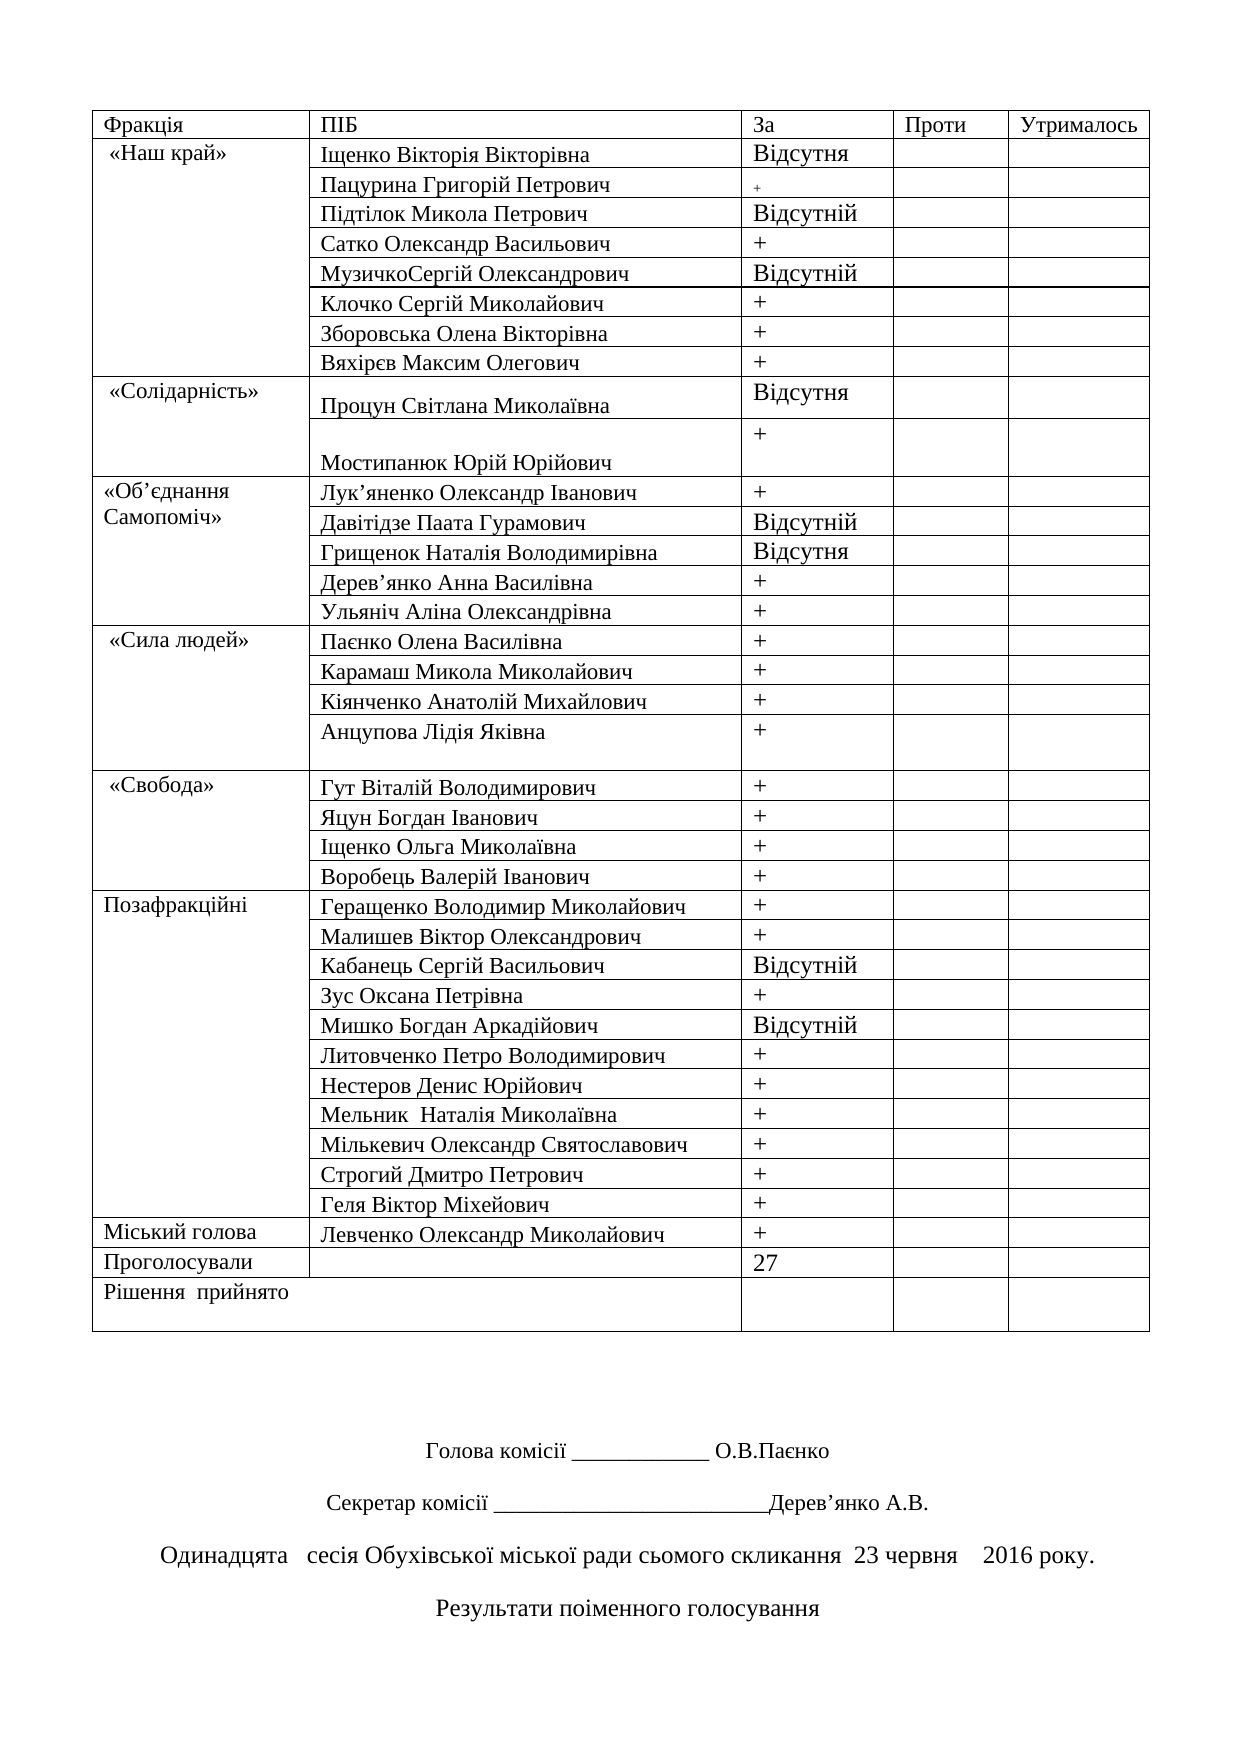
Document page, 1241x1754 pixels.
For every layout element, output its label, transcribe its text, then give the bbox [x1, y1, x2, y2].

text Одинадцята сесія Обухівської міської ради сьомого скликання 23 червня 2016 року. [103, 1540, 1152, 1568]
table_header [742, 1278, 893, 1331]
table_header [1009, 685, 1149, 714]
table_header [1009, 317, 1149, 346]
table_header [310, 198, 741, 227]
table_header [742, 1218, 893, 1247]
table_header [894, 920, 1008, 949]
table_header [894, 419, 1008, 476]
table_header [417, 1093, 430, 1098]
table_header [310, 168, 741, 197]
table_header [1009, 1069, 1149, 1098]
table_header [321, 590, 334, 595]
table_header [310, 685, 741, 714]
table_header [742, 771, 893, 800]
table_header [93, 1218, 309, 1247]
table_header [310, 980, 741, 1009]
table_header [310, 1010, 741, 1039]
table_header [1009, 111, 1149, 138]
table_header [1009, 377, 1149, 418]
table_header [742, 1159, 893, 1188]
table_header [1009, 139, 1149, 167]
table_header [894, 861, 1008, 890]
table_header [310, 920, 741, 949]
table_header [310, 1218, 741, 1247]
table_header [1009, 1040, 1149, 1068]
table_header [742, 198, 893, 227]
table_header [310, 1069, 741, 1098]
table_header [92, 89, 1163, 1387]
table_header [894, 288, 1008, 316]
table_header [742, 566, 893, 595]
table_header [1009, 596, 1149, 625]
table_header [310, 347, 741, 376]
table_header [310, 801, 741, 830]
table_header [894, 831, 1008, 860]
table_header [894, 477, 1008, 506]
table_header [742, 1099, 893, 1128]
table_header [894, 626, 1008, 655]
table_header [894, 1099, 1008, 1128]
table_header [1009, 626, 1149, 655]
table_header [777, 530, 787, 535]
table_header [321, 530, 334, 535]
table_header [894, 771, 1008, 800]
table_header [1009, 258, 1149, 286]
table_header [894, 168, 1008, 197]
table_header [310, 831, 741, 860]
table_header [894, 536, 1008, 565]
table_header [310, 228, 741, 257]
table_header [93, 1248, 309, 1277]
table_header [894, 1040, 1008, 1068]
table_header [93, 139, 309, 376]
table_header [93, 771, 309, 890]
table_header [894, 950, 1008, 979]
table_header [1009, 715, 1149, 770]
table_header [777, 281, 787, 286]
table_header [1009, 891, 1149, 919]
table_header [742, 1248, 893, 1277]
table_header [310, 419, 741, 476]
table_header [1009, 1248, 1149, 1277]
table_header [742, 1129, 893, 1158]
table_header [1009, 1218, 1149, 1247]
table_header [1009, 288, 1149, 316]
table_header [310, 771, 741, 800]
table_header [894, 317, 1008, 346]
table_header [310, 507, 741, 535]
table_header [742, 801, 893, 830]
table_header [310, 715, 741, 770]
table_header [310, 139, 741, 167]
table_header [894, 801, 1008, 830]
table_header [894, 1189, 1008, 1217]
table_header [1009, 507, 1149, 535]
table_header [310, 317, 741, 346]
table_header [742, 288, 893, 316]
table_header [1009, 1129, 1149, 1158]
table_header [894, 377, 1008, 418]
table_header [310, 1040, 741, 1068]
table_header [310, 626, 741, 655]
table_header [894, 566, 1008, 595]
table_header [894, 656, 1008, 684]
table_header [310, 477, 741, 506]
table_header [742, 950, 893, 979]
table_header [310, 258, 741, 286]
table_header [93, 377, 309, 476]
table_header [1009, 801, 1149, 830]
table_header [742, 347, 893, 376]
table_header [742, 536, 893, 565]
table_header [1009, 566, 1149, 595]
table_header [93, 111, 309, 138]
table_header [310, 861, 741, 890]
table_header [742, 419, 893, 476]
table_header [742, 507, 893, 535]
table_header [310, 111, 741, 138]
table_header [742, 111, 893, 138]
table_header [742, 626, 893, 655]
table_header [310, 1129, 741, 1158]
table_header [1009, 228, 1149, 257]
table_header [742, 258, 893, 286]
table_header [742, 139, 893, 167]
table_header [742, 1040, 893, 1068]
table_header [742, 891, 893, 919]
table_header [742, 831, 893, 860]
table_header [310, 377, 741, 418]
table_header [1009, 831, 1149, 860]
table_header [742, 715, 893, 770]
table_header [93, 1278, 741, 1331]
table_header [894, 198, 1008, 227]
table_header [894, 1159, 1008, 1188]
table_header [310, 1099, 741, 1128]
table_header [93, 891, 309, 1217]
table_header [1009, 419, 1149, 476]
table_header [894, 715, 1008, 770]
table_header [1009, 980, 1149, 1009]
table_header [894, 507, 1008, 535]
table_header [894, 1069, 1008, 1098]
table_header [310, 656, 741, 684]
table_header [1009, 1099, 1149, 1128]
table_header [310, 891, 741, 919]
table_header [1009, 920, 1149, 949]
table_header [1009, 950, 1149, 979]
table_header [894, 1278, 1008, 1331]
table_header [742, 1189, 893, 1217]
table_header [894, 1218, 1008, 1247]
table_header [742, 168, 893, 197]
text Голова комісії ____________ О.В.Паєнко [103, 1438, 1152, 1464]
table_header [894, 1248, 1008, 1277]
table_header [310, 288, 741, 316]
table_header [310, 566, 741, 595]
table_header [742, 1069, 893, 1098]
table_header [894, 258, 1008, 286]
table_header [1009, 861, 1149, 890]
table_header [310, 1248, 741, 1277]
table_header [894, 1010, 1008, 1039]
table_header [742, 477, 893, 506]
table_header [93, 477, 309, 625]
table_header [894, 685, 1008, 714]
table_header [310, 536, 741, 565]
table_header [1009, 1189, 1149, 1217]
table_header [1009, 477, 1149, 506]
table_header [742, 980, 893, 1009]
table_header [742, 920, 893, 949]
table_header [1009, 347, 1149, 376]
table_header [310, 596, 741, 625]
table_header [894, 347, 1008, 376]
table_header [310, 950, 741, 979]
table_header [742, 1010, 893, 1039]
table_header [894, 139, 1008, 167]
text Секретар комісії ________________________Дерев’янко А.В. [103, 1489, 1152, 1515]
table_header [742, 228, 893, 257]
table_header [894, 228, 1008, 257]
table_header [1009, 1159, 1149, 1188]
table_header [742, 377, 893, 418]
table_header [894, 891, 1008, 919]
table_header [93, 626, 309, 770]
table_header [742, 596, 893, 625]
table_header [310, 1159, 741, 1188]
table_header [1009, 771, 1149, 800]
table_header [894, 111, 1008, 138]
text Результати поіменного голосування [103, 1593, 1152, 1622]
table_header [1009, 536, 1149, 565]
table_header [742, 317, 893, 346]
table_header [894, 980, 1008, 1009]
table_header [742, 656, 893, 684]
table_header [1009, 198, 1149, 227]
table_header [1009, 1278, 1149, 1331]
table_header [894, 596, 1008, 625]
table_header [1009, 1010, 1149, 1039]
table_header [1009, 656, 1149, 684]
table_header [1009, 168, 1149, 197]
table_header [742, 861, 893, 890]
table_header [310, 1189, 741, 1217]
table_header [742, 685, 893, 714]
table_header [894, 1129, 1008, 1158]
